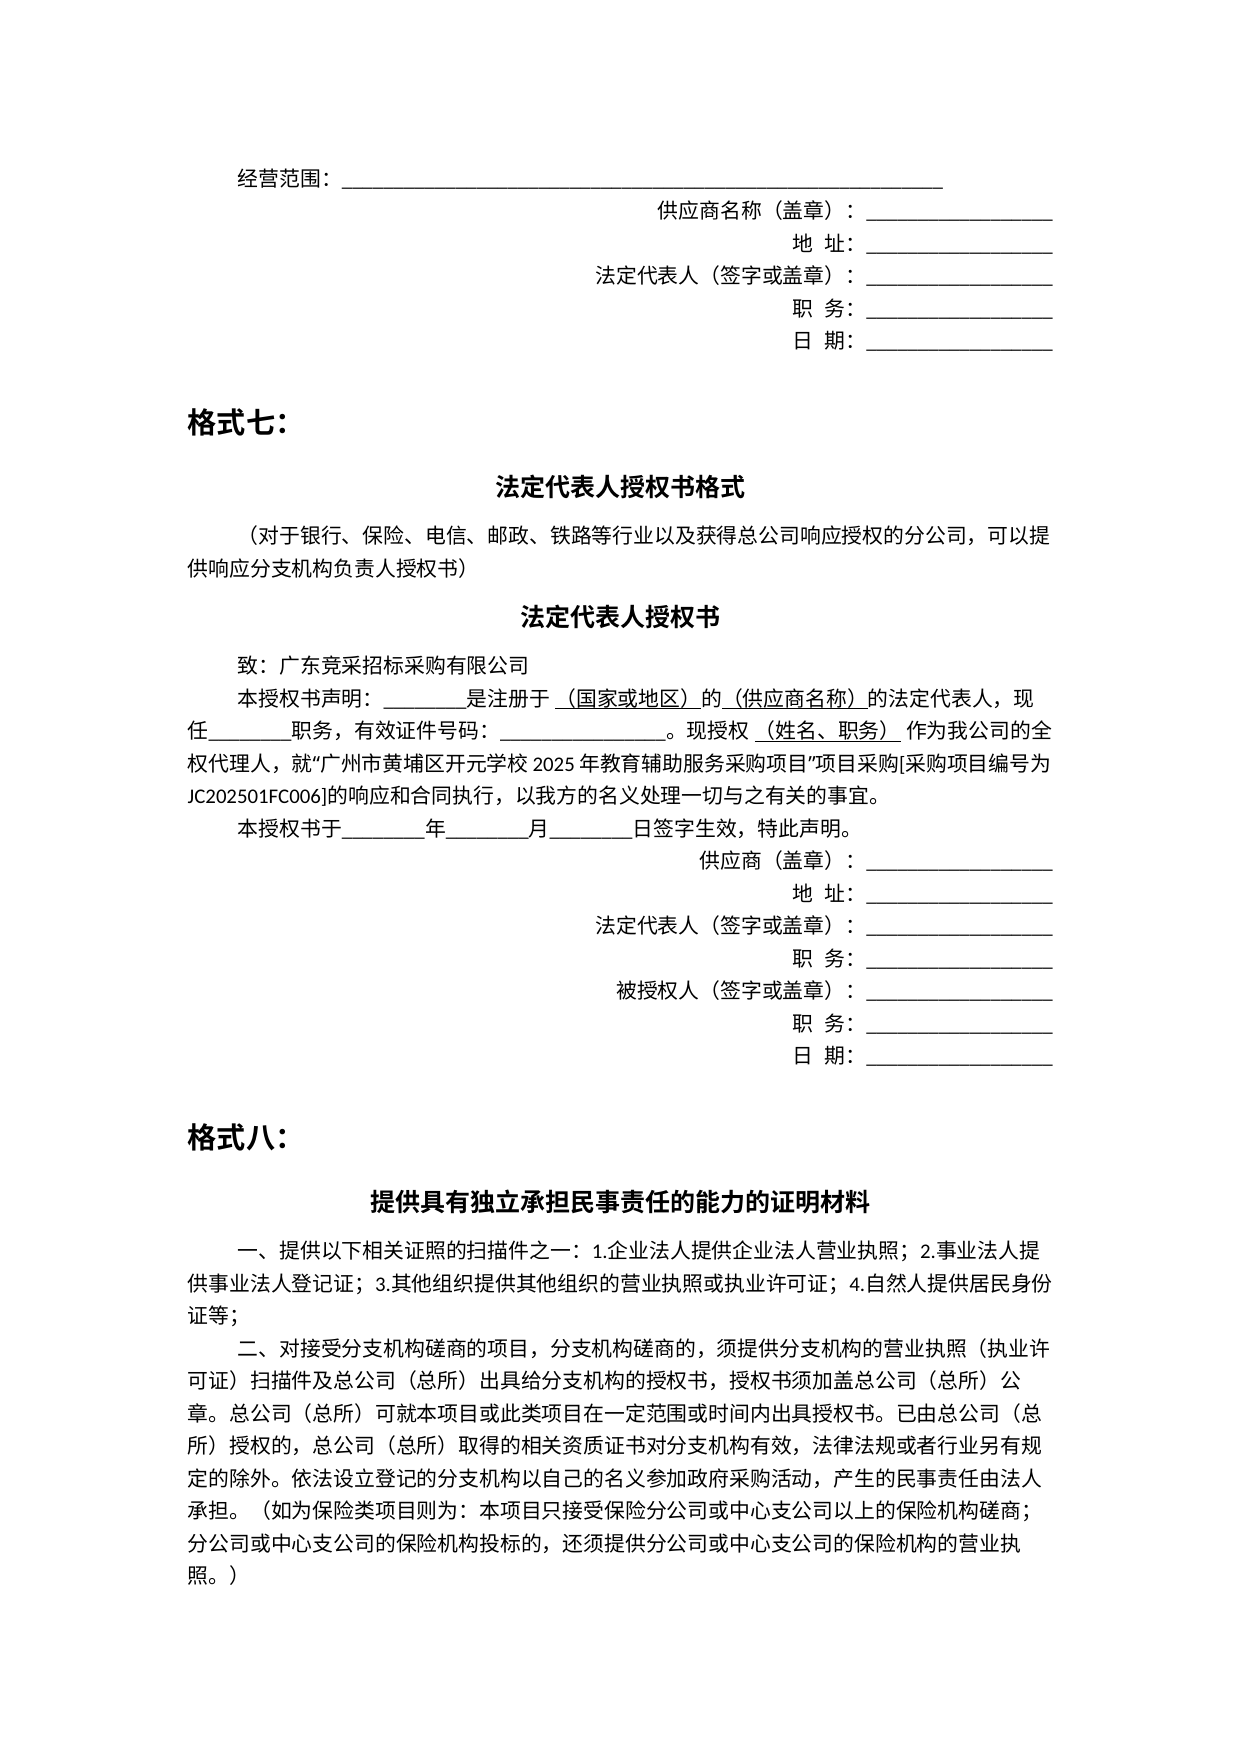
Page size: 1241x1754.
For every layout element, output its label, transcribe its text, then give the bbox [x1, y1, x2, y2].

text 日 期：__________________ [187, 1039, 1053, 1072]
text 地 址：__________________ [187, 227, 1053, 259]
text 法定代表人（签字或盖章）：__________________ [187, 909, 1053, 942]
text 法定代表人授权书 [187, 584, 1053, 649]
text 法定代表人授权书格式 [187, 454, 1053, 519]
text （对于银行、保险、电信、邮政、铁路等行业以及获得总公司响应授权的分公司，可以提供响应分支机构负责人授权书） [187, 519, 1053, 584]
text 经营范围：__________________________________________________________ [187, 162, 1053, 194]
text 格式七： [187, 389, 1053, 454]
text 本授权书声明：________是注册于 （国家或地区）的（供应商名称）的法定代表人，现任________职务，有效证件号码：________________。现授权 （姓名、职务） 作为我公司的全权代理人，就“广州市黄埔区开元学校2025年教育辅助服务采购项目”项目采购[采购项目编号为JC202501FC006]的响应和合同执行，以我方的名义处理一切与之有关的事宜。 [187, 682, 1053, 812]
text 一、提供以下相关证照的扫描件之一：1.企业法人提供企业法人营业执照；2.事业法人提供事业法人登记证；3.其他组织提供其他组织的营业执照或执业许可证；4.自然人提供居民身份证等； [187, 1234, 1053, 1332]
text 职 务：__________________ [187, 942, 1053, 974]
text 提供具有独立承担民事责任的能力的证明材料 [187, 1169, 1053, 1234]
text 致：广东竞采招标采购有限公司 [187, 649, 1053, 682]
text 二、对接受分支机构磋商的项目，分支机构磋商的，须提供分支机构的营业执照（执业许可证）扫描件及总公司（总所）出具给分支机构的授权书，授权书须加盖总公司（总所）公章。总公司（总所）可就本项目或此类项目在一定范围或时间内出具授权书。已由总公司（总所）授权的，总公司（总所）取得的相关资质证书对分支机构有效，法律法规或者行业另有规定的除外。依法设立登记的分支机构以自己的名义参加政府采购活动，产生的民事责任由法人承担。（如为保险类项目则为：本项目只接受保险分公司或中心支公司以上的保险机构磋商；分公司或中心支公司的保险机构投标的，还须提供分公司或中心支公司的保险机构的营业执照。） [187, 1332, 1053, 1592]
text 法定代表人（签字或盖章）：__________________ [187, 259, 1053, 292]
text 日 期：__________________ [187, 324, 1053, 357]
text 本授权书于________年________月________日签字生效，特此声明。 [187, 812, 1053, 844]
text 被授权人（签字或盖章）：__________________ [187, 974, 1053, 1007]
text 职 务：__________________ [187, 292, 1053, 324]
text 地 址：__________________ [187, 877, 1053, 909]
text 职 务：__________________ [187, 1007, 1053, 1039]
text 供应商名称（盖章）：__________________ [187, 194, 1053, 227]
text 格式八： [187, 1104, 1053, 1169]
text 供应商（盖章）：__________________ [187, 844, 1053, 877]
